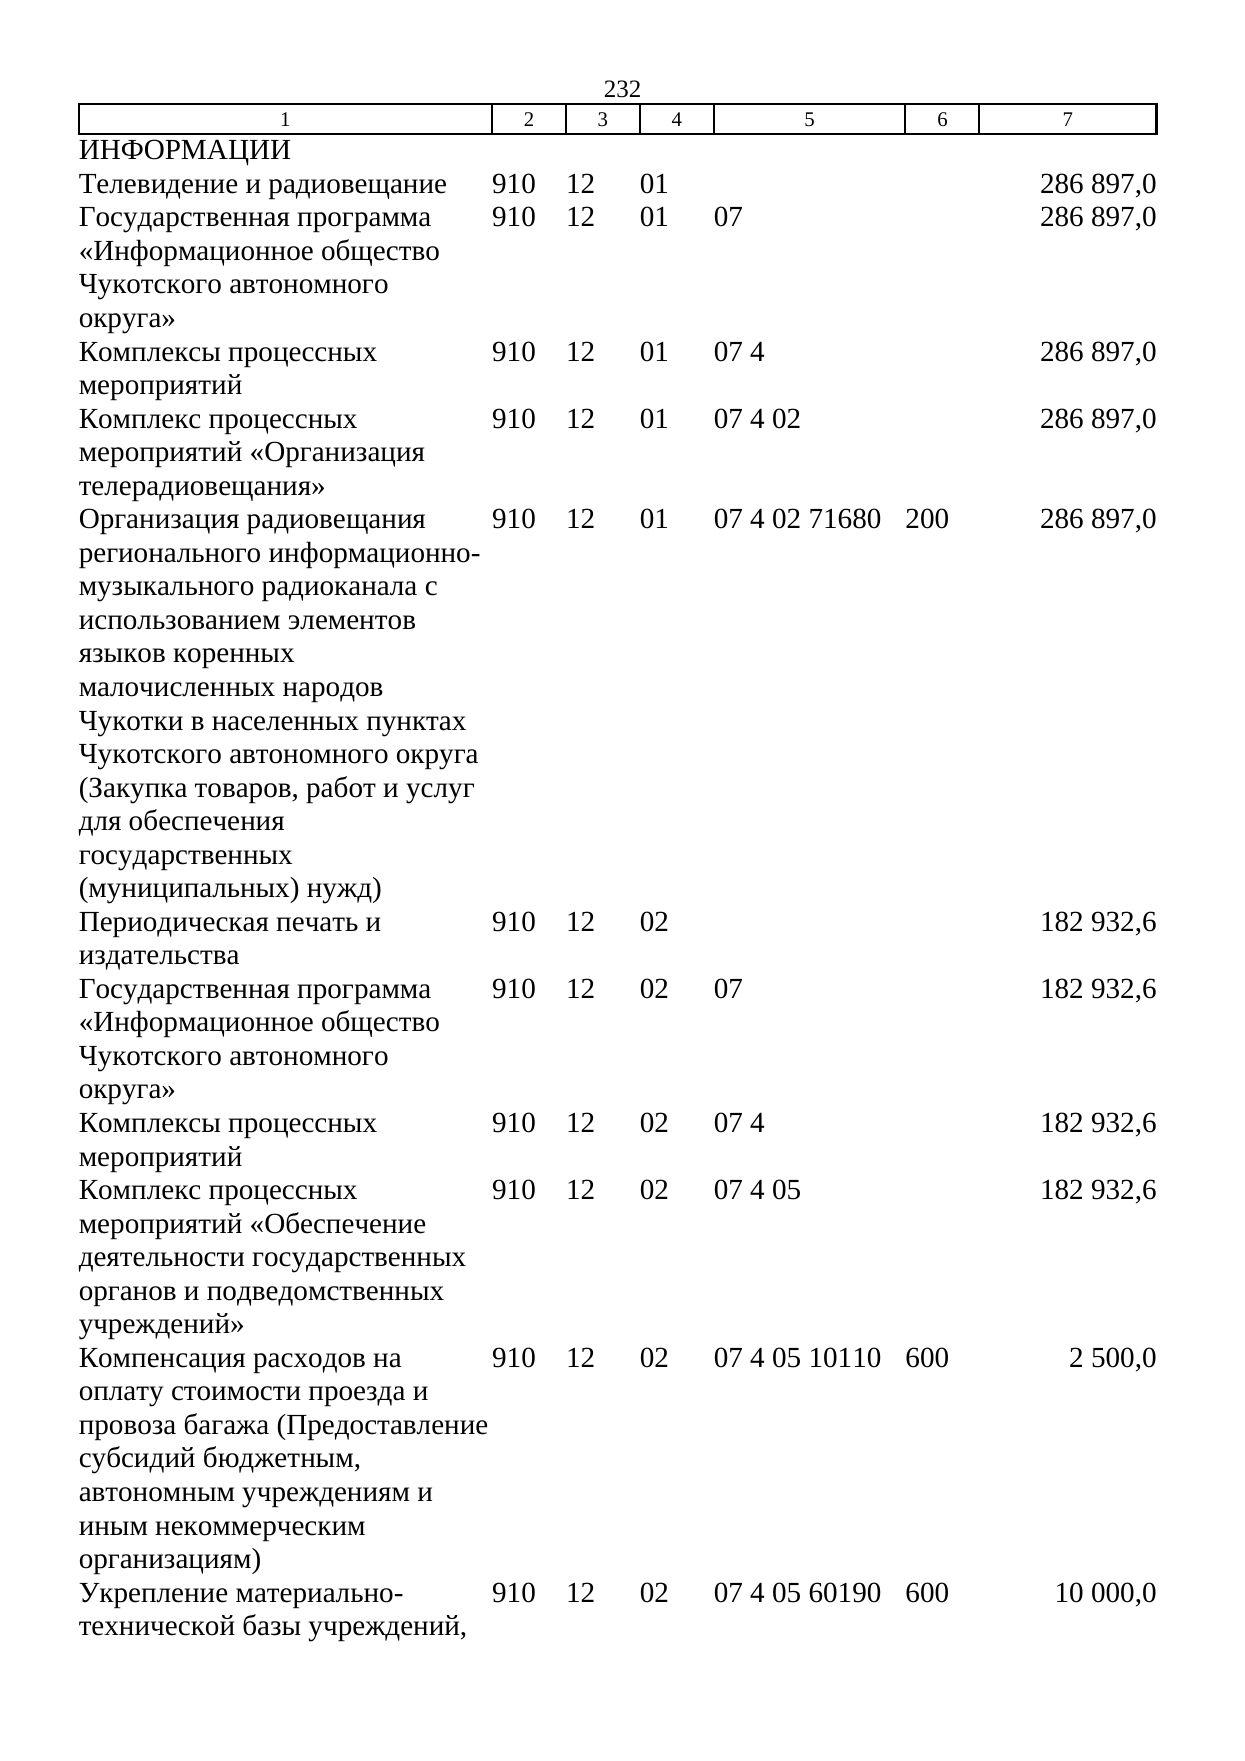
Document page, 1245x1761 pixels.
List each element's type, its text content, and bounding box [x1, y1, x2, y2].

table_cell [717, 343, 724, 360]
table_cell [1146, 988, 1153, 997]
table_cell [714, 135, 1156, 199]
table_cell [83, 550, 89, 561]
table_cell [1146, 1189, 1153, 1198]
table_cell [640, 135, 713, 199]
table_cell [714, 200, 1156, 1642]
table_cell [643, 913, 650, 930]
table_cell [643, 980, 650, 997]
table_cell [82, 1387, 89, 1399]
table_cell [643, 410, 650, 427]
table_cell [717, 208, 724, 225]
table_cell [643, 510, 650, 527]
table_header 4 [641, 105, 713, 132]
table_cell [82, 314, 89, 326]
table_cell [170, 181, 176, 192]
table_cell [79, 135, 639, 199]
table_header 5 [715, 105, 904, 132]
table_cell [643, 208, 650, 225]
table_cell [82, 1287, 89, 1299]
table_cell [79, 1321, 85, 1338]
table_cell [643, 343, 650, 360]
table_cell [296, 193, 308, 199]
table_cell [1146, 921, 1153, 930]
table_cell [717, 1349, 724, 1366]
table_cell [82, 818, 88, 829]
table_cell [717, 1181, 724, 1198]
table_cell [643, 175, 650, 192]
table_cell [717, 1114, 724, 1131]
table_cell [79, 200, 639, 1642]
table_header 3 [567, 105, 639, 132]
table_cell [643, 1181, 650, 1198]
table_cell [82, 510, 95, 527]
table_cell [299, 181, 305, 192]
table_header 7 [980, 105, 1155, 132]
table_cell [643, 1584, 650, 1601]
table_header 6 [906, 105, 978, 132]
table_header 1 [80, 105, 491, 132]
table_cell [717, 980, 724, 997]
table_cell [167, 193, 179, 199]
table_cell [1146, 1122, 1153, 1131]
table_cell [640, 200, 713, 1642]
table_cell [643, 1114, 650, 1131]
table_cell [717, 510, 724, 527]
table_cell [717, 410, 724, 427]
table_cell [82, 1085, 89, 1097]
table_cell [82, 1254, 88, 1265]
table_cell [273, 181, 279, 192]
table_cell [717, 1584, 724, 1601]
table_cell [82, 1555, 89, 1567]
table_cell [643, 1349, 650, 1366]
table_header 2 [493, 105, 565, 132]
